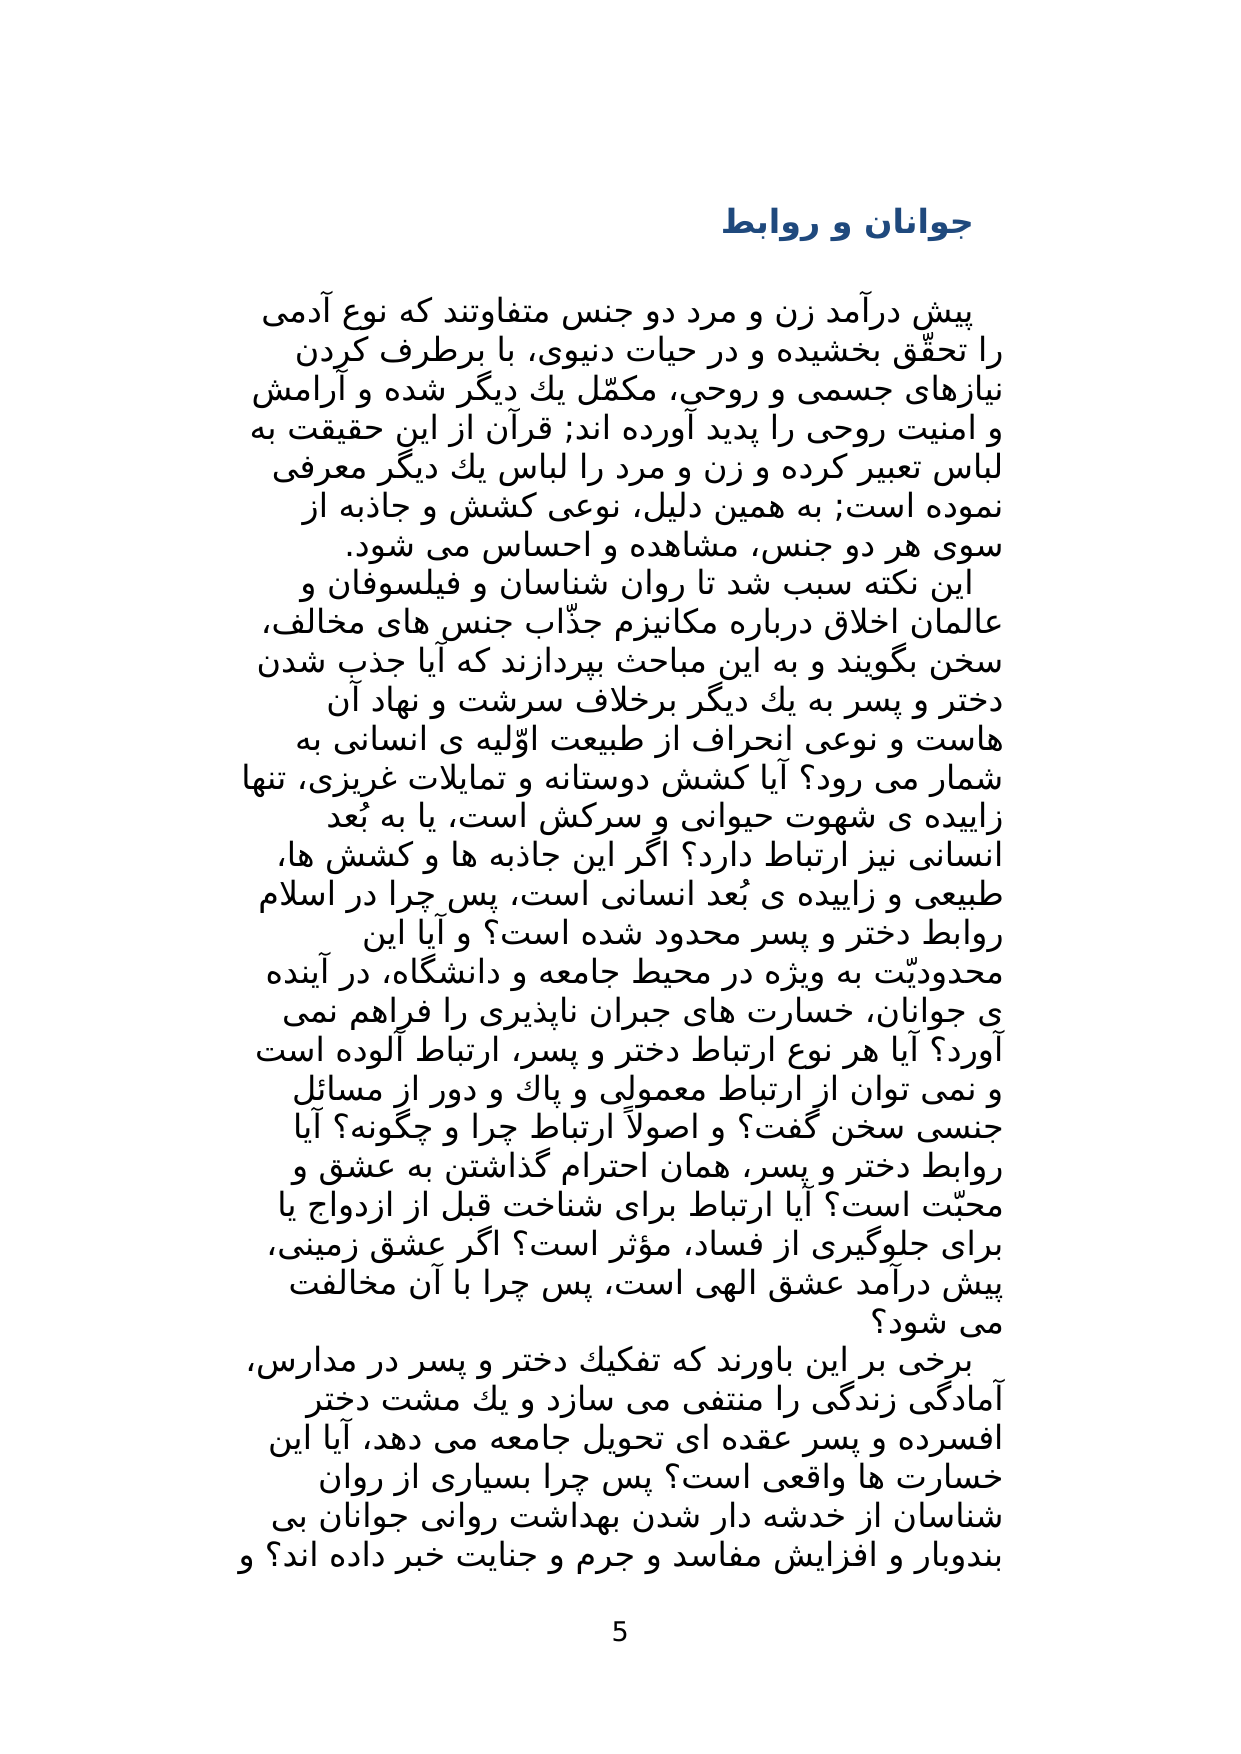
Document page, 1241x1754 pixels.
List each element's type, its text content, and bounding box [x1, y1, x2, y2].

text پيش درآمد زن و مرد دو جنس متفاوتند كه نوع آدمى را تحقّق بخشيده و در حيات دنيوى، با برطرف كردن نيازهاى جسمى و روحى، مكمّل يك ديگر شده و آرامش و امنيت روحى را پديد آورده اند; قرآن از اين حقيقت به لباس تعبير كرده و زن و مرد را لباس يك ديگر معرفى نموده است; به همين دليل، نوعى كشش و جاذبه از سوى هر دو جنس، مشاهده و احساس مى شود. [236, 292, 1004, 564]
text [236, 1341, 1004, 1574]
text اين نكته سبب شد تا روان شناسان و فيلسوفان و عالمان اخلاق درباره مكانيزم جذّاب جنس هاى مخالف، سخن بگويند و به اين مباحث بپردازند كه آيا جذب شدن دختر و پسر به يك ديگر برخلاف سرشت و نهاد آن هاست و نوعى انحراف از طبيعت اوّليه ى انسانى به شمار مى رود؟ آيا كشش دوستانه و تمايلات غريزى، تنها زاييده ى شهوت حيوانى و سركش است، يا به بُعد انسانى نيز ارتباط دارد؟ اگر اين جاذبه ها و كشش ها، طبيعى و زاييده ى بُعد انسانى است، پس چرا در اسلام روابط دختر و پسر محدود شده است؟ و آيا اين محدوديّت به ويژه در محيط جامعه و دانشگاه، در آينده ى جوانان، خسارت هاى جبران ناپذيرى را فراهم نمى آورد؟ آيا هر نوع ارتباط دختر و پسر، ارتباط آلوده است و نمى توان از ارتباط معمولى و پاك و دور از مسائل جنسى سخن گفت؟ و اصولاً ارتباط چرا و چگونه؟ آيا روابط دختر و پسر، همان احترام گذاشتن به عشق و محبّت است؟ آيا ارتباط براى شناخت قبل از ازدواج يا براى جلوگيرى از فساد، مؤثر است؟ اگر عشق زمينى، پيش درآمد عشق الهى است، پس چرا با آن مخالفت مى شود؟ [236, 564, 1004, 1341]
subtitle جوانان و روابط [236, 202, 1004, 241]
